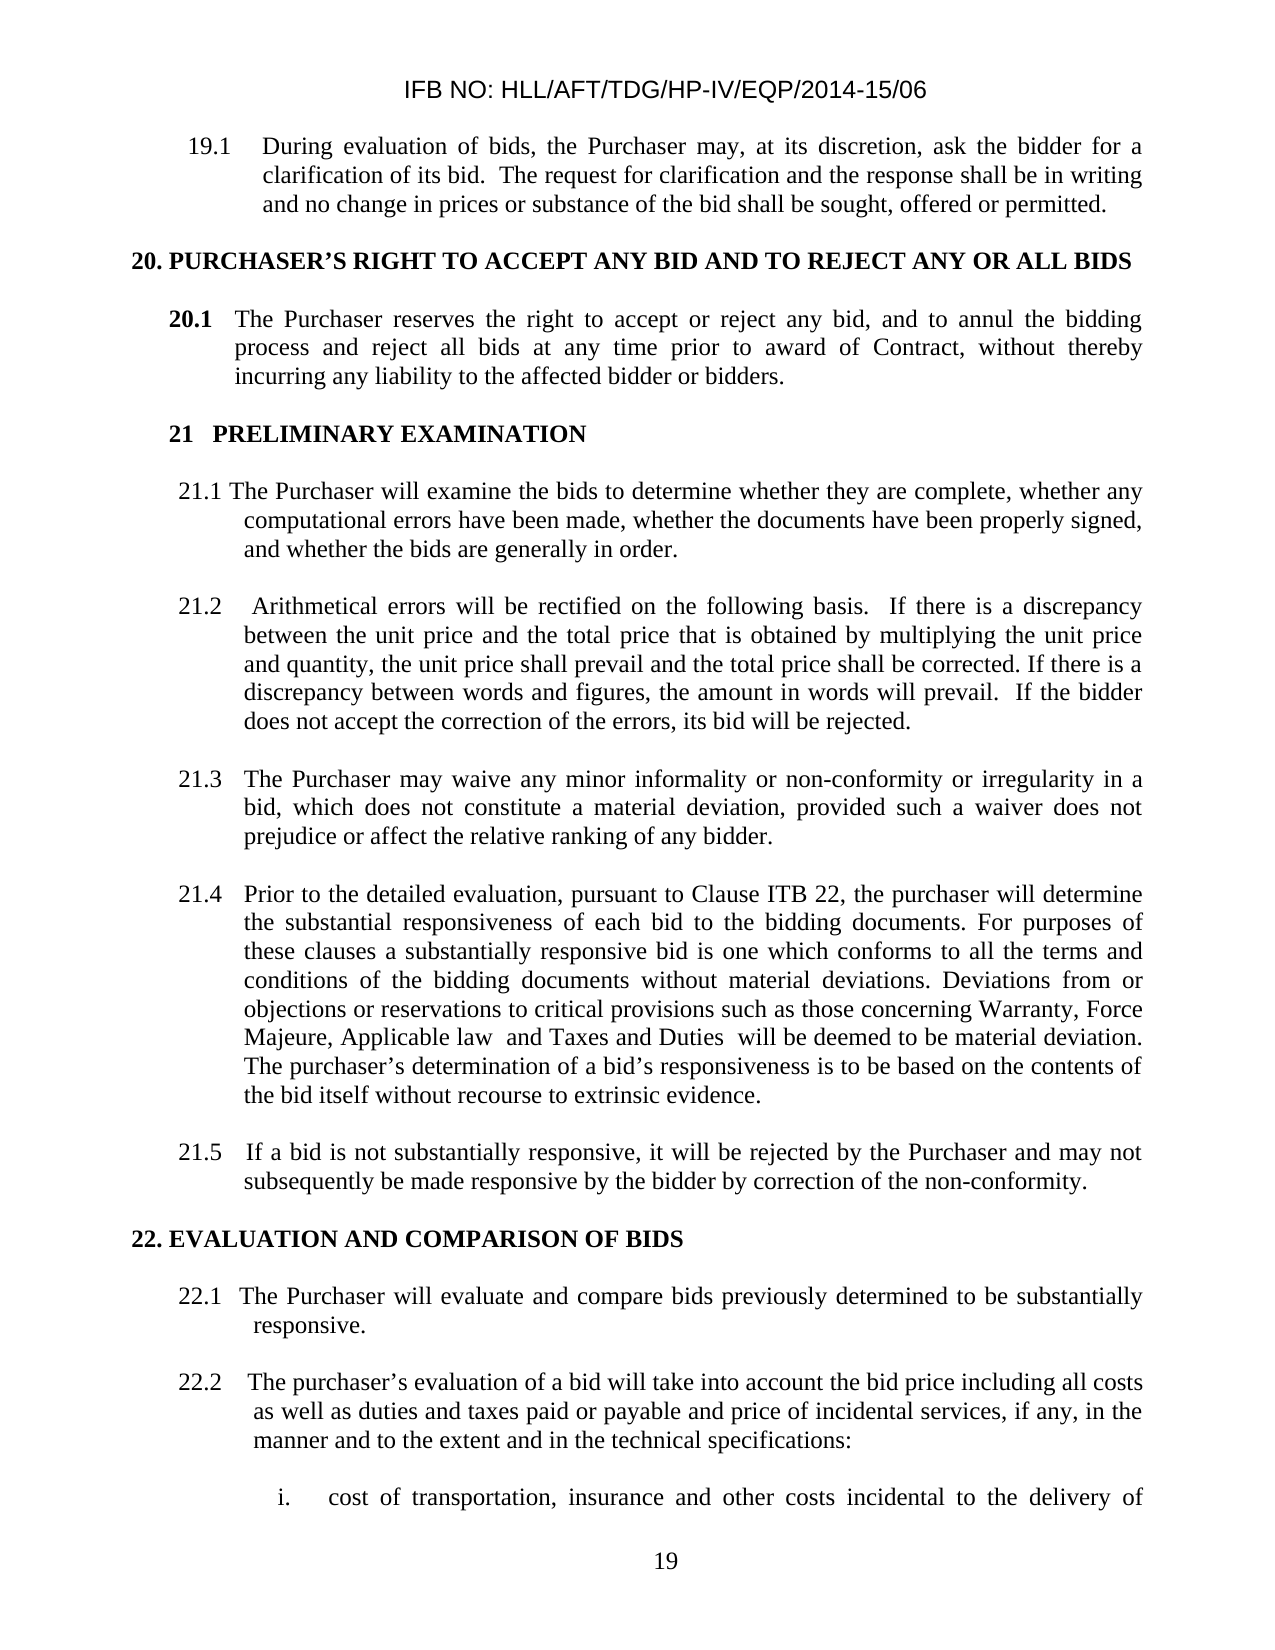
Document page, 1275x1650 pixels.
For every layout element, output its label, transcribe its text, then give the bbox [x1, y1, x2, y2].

text 22. EVALUATION AND COMPARISON OF BIDS [131, 1224, 1200, 1252]
text 19.1 During evaluation of bids, the Purchaser may, at its discretion, ask the bidder for a clarification of its bid. The request for clarification and the response shall be in writing and no change in prices or substance of the bid shall be sought, offered or permitted. [187, 131, 1144, 217]
text 22.1 The Purchaser will evaluate and compare bids previously determined to be substantially responsive. [178, 1281, 1144, 1339]
text 21.3 The Purchaser may waive any minor informality or non-conformity or irregularity in a bid, which does not constitute a material deviation, provided such a waiver does not prejudice or affect the relative ranking of any bidder. [178, 764, 1144, 850]
list PRELIMINARY EXAMINATION [169, 419, 1200, 447]
text 20.1 The Purchaser reserves the right to accept or reject any bid, and to annul the bidding process and reject all bids at any time prior to award of Contract, without thereby incurring any liability to the affected bidder or bidders. [169, 304, 1144, 390]
text 20. PURCHASER’S RIGHT TO ACCEPT ANY BID AND TO REJECT ANY OR ALL BIDS [131, 246, 1144, 275]
text 21.1 The Purchaser will examine the bids to determine whether they are complete, whether any computational errors have been made, whether the documents have been properly signed, and whether the bids are generally in order. [178, 476, 1144, 562]
text 21.2 Arithmetical errors will be rectified on the following basis. If there is a discrepancy between the unit price and the total price that is obtained by multiplying the unit price and quantity, the unit price shall prevail and the total price shall be corrected. If there is a discrepancy between words and figures, the amount in words will prevail. If the bidder does not accept the correction of the errors, its bid will be rejected. [178, 591, 1144, 735]
text 21.4 Prior to the detailed evaluation, pursuant to Clause ITB 22, the purchaser will determine the substantial responsiveness of each bid to the bidding documents. For purposes of these clauses a substantially responsive bid is one which conforms to all the terms and conditions of the bidding documents without material deviations. Deviations from or objections or reservations to critical provisions such as those concerning Warranty, Force Majeure, Applicable law and Taxes and Duties will be deemed to be material deviation. The purchaser’s determination of a bid’s responsiveness is to be based on the contents of the bid itself without recourse to extrinsic evidence. [178, 879, 1144, 1109]
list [291, 1482, 1144, 1511]
text 21.5 If a bid is not substantially responsive, it will be rejected by the Purchaser and may not subsequently be made responsive by the bidder by correction of the non-conformity. [178, 1137, 1144, 1195]
text 22.2 The purchaser’s evaluation of a bid will take into account the bid price including all costs as well as duties and taxes paid or payable and price of incidental services, if any, in the manner and to the extent and in the technical specifications: [178, 1367, 1144, 1454]
